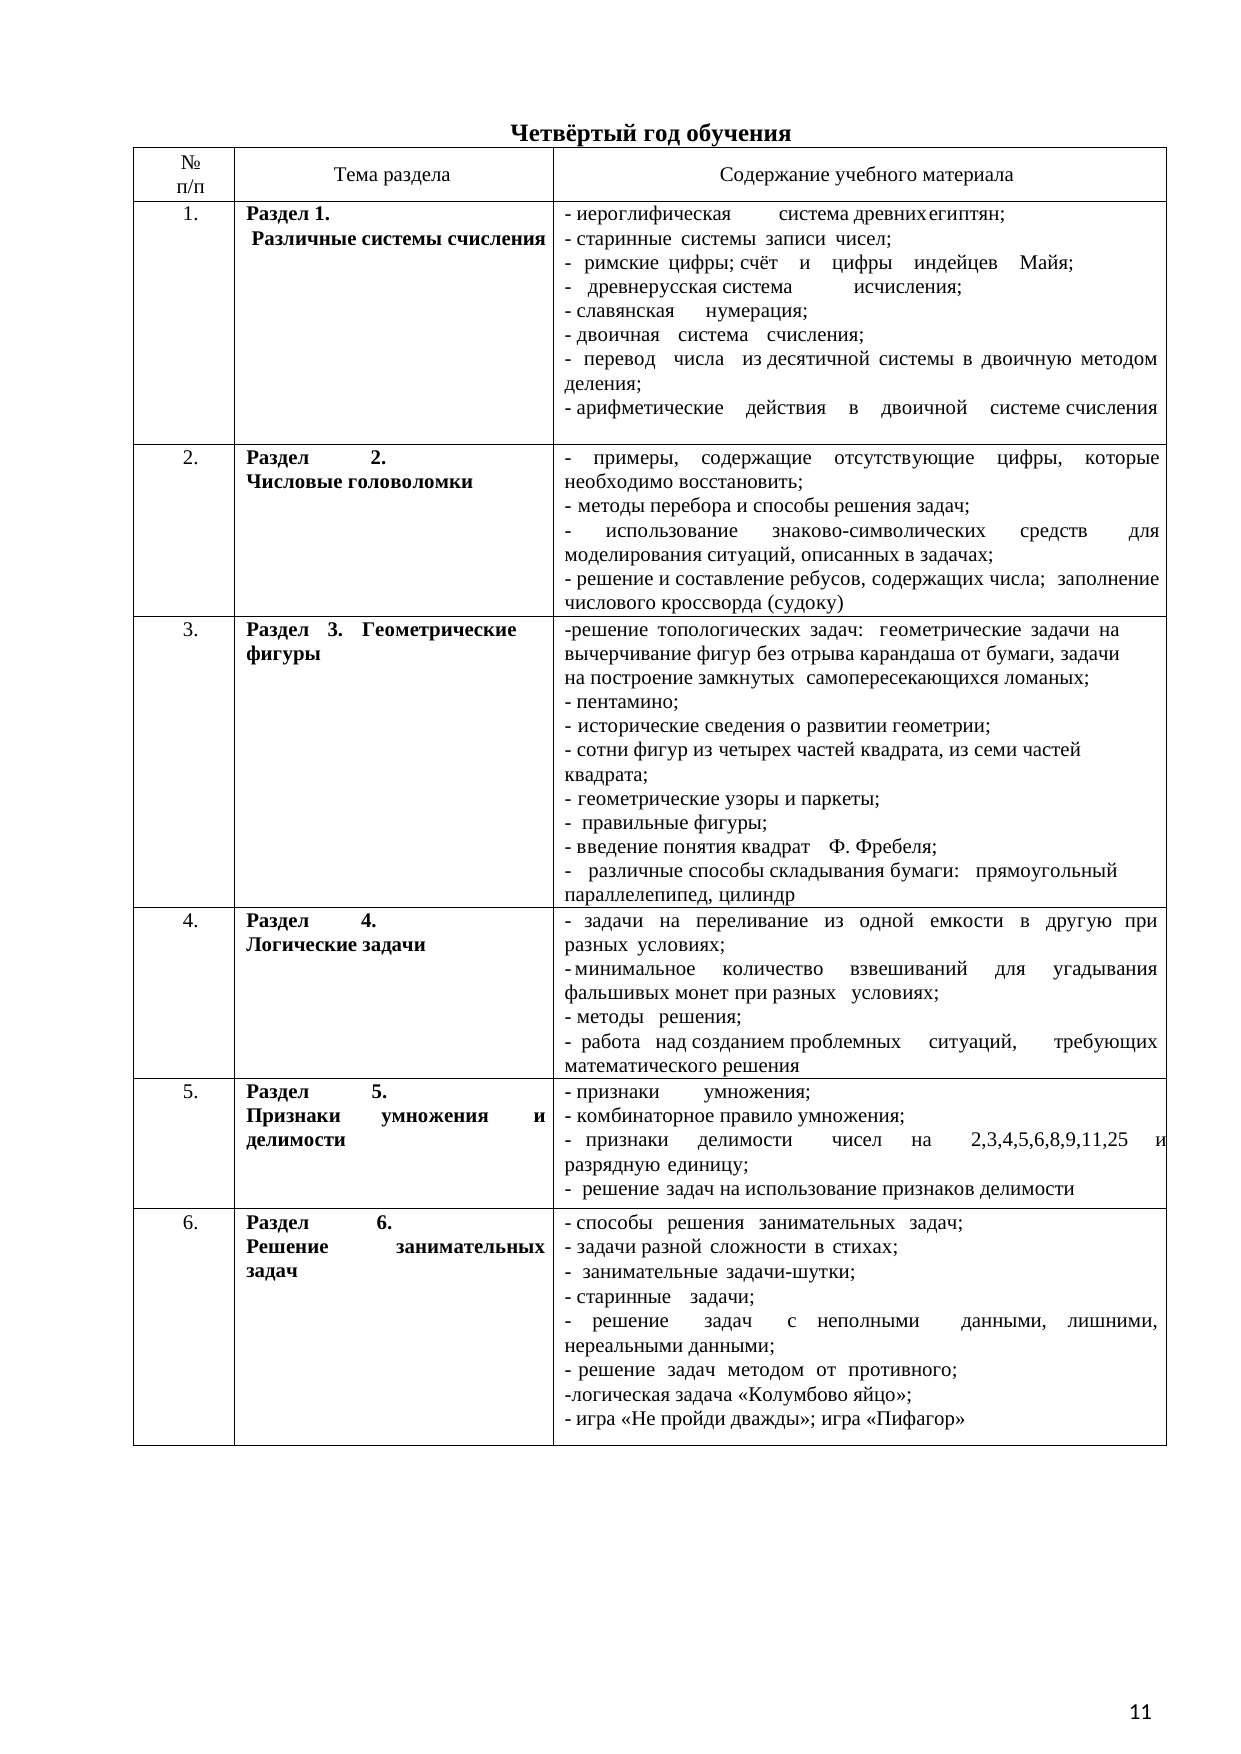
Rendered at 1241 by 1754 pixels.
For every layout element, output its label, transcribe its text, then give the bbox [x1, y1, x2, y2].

table_cell Раздел 6. Решение занимательных задач [235, 1209, 553, 1445]
table_cell - признаки умножения; - комбинаторное правило умножения; -признаки делимости чисел на 2,3,4,5,6,8,9,11,25 и разрядную единицу; -решение задач на использование признаков делимости [554, 1079, 1166, 1208]
table_cell Раздел 3. Геометрические фигуры [235, 617, 553, 907]
table_header Содержание учебного материала [554, 148, 1166, 201]
table_cell - задачи на переливание из одной емкости в другую при разных условиях; -минимальное количество взвешиваний для угадывания фальшивых монет при разных условиях; - методы решения; -работа над созданием проблемных ситуаций, требующих математического решения [554, 908, 1166, 1078]
table_header Тема раздела [235, 148, 553, 201]
table_cell 2. [134, 445, 234, 616]
table_cell Раздел 5. Признаки умножения и делимости [235, 1079, 553, 1208]
table_cell 5. [134, 1079, 234, 1208]
table_cell 1. [134, 202, 234, 444]
table_header № п/п [134, 148, 234, 201]
table_cell - иероглифическая система древних египтян; - старинные системы записи чисел; - римские цифры; счёт и цифры индейцев Майя; -древнерусская система исчисления; - славянская нумерация; - двоичная система счисления; -перевод числа из десятичной системы в двоичную методом деления; - арифметические действия в двоичной системе счисления [554, 202, 1166, 444]
table_cell - способы решения занимательных задач; - задачи разной сложности в стихах; - занимательные задачи-шутки; - старинные задачи; - решение задач с неполными данными, лишними, нереальными данными; -решение задач методом от противного; -логическая задача «Колумбово яйцо»; - игра «Не пройди дважды»; игра «Пифагор» [554, 1209, 1166, 1445]
table_cell 6. [134, 1209, 234, 1445]
table_cell Раздел 1. Различные системы счисления [235, 202, 553, 444]
table_cell 4. [134, 908, 234, 1078]
table_cell -решение топологических задач: геометрические задачи на вычерчивание фигур без отрыва карандаша от бумаги, задачи на построение замкнутых самопересекающихся ломаных; - пентамино; -исторические сведения о развитии геометрии; - сотни фигур из четырех частей квадрата, из семи частей квадрата; -геометрические узоры и паркеты; - правильные фигуры; - введение понятия квадрат Ф. Фребеля; - различные способы складывания бумаги: прямоугольный параллелепипед, цилиндр [554, 617, 1166, 907]
text Четвёртый год обучения [148, 118, 1154, 147]
table_cell - примеры, содержащие отсутствующие цифры, которые необходимо восстановить; -методы перебора и способы решения задач; - использование знаково-символических средств для моделирования ситуаций, описанных в задачах; - решение и составление ребусов, содержащих числа; заполнение числового кроссворда (судоку) [554, 445, 1166, 616]
table_cell Раздел 2. Числовые головоломки [235, 445, 553, 616]
table_cell Раздел 4. Логические задачи [235, 908, 553, 1078]
table_cell 3. [134, 617, 234, 907]
